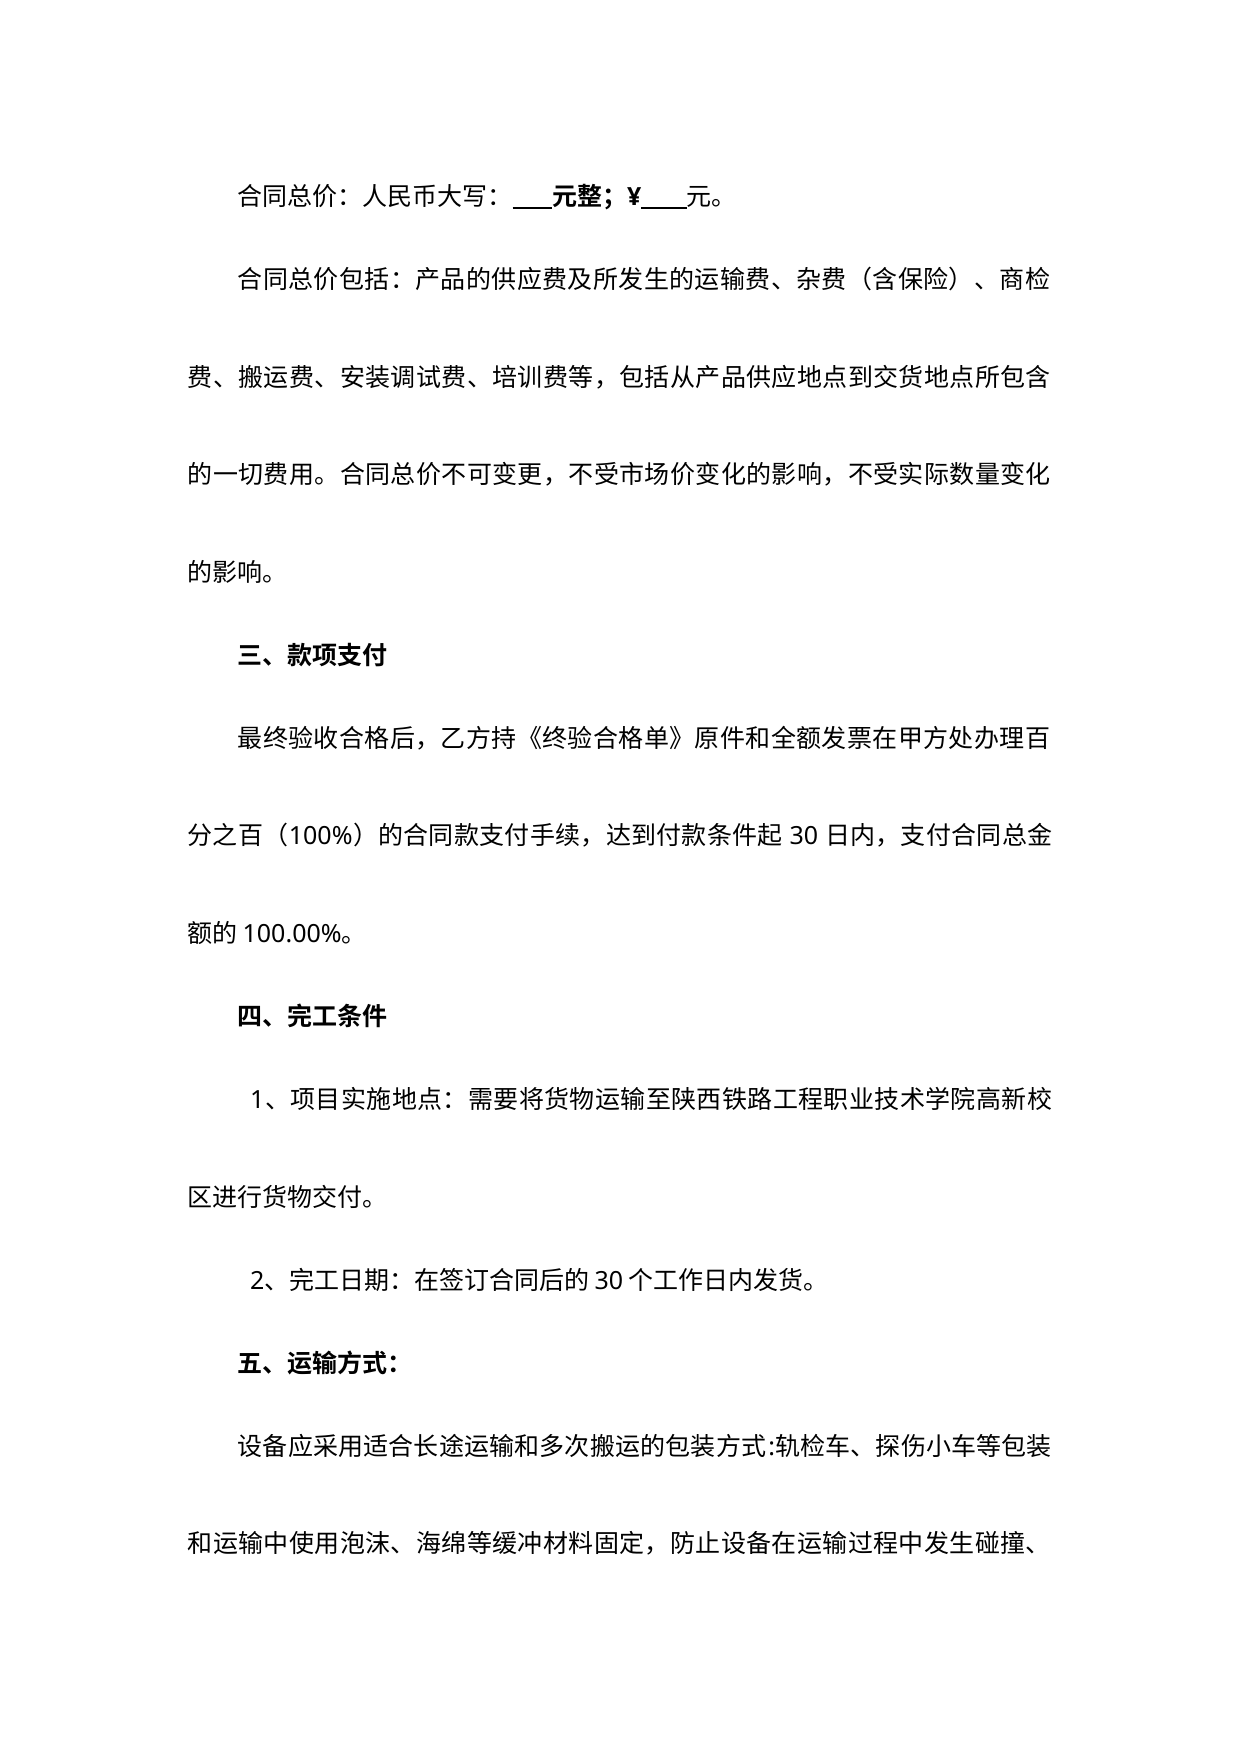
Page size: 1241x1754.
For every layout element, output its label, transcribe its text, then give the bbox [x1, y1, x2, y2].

text 最终验收合格后，乙方持《终验合格单》原件和全额发票在甲方处办理百分之百（100%）的合同款支付手续，达到付款条件起 30 日内，支付合同总金额的100.00%。 [187, 704, 1053, 964]
text 四、完工条件 [187, 982, 1053, 1047]
text 合同总价包括：产品的供应费及所发生的运输费、杂费（含保险）、商检费、搬运费、安装调试费、培训费等，包括从产品供应地点到交货地点所包含的一切费用。合同总价不可变更，不受市场价变化的影响，不受实际数量变化的影响。 [187, 245, 1053, 603]
text 合同总价：人民币大写： 元整；¥ 元。 [187, 162, 1053, 227]
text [187, 1412, 1053, 1574]
text 五、运输方式： [187, 1329, 1053, 1394]
text 1、项目实施地点：需要将货物运输至陕西铁路工程职业技术学院高新校区进行货物交付。 [187, 1065, 1053, 1228]
text 三、款项支付 [187, 621, 1053, 686]
text 2、完工日期：在签订合同后的30个工作日内发货。 [187, 1246, 1053, 1311]
